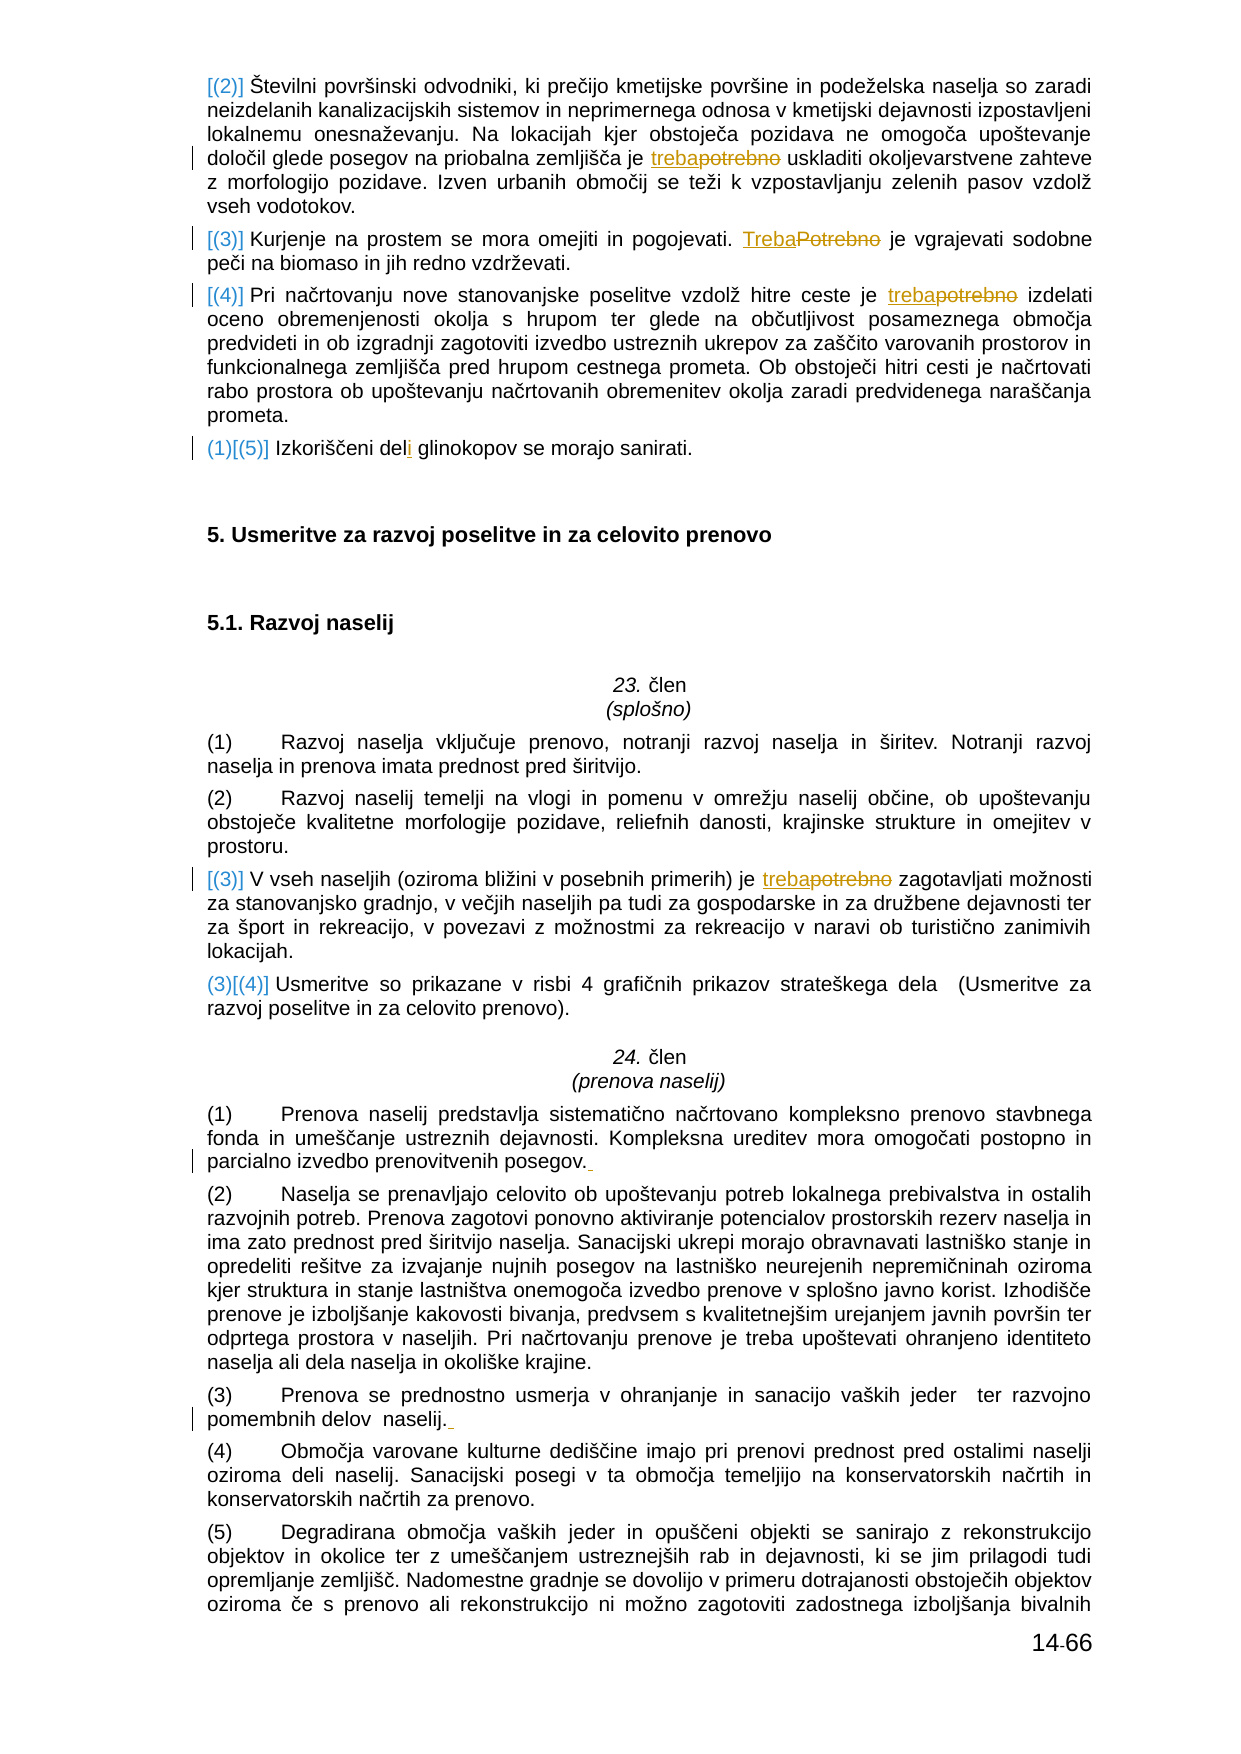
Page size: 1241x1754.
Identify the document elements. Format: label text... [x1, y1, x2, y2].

list V vseh naseljih (oziroma bližini v posebnih primerih) je zagotavljati možnosti za stanovanjsko gradnjo, v večjih naseljih pa tudi za gospodarske in za družbene dejavnosti ter za šport in rekreacijo, v povezavi z možnostmi za rekreacijo v naravi ob turistično zanimivih lokacijah. [207, 867, 1092, 963]
list 5. Usmeritve za razvoj poselitve in za celovito prenovo [207, 522, 1092, 547]
list Razvoj naselij temelji na vlogi in pomenu v omrežju naselij občine, ob upoštevanju obstoječe kvalitetne morfologije pozidave, reliefnih danosti, krajinske strukture in omejitev v prostoru. [207, 786, 1092, 858]
text (prenova naselij) [207, 1068, 1092, 1092]
list Kurjenje na prostem se mora omejiti in pogojevati. je vgrajevati sodobne peči na biomaso in jih redno vzdrževati. [207, 226, 1092, 274]
list Številni površinski odvodniki, ki prečijo kmetijske površine in podeželska naselja so zaradi neizdelanih kanalizacijskih sistemov in neprimernega odnosa v kmetijski dejavnosti izpostavljeni lokalnemu onesnaževanju. Na lokacijah kjer obstoječa pozidava ne omogoča upoštevanje določil glede posegov na priobalna zemljišča je uskladiti okoljevarstvene zahteve z morfologijo pozidave. Izven urbanih območij se teži k vzpostavljanju zelenih pasov vzdolž vseh vodotokov. [207, 74, 1092, 218]
list člen [207, 1044, 1092, 1068]
list 5.1. Razvoj naselij [207, 610, 1092, 635]
list Usmeritve so prikazane v risbi 4 grafičnih prikazov strateškega dela (Usmeritve za razvoj poselitve in za celovito prenovo). [207, 972, 1092, 1019]
list Prenova se prednostno usmerja v ohranjanje in sanacijo vaških jeder ter razvojno pomembnih delov naselij. [207, 1383, 1092, 1431]
list Izkoriščeni del glinokopov se morajo sanirati. [207, 436, 1092, 460]
text (splošno) [207, 697, 1092, 721]
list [207, 1520, 1092, 1616]
list Pri načrtovanju nove stanovanjske poselitve vzdolž hitre ceste je izdelati oceno obremenjenosti okolja s hrupom ter glede na občutljivost posameznega območja predvideti in ob izgradnji zagotoviti izvedbo ustreznih ukrepov za zaščito varovanih prostorov in funkcionalnega zemljišča pred hrupom cestnega prometa. Ob obstoječi hitri cesti je načrtovati rabo prostora ob upoštevanju načrtovanih obremenitev okolja zaradi predvidenega naraščanja prometa. [207, 283, 1092, 427]
list Prenova naselij predstavlja sistematično načrtovano kompleksno prenovo stavbnega fonda in umeščanje ustreznih dejavnosti. Kompleksna ureditev mora omogočati postopno in parcialno izvedbo prenovitvenih posegov. [207, 1101, 1092, 1173]
list Razvoj naselja vključuje prenovo, notranji razvoj naselja in širitev. Notranji razvoj naselja in prenova imata prednost pred širitvijo. [207, 729, 1092, 777]
list člen [207, 673, 1092, 697]
list Naselja se prenavljajo celovito ob upoštevanju potreb lokalnega prebivalstva in ostalih razvojnih potreb. Prenova zagotovi ponovno aktiviranje potencialov prostorskih rezerv naselja in ima zato prednost pred širitvijo naselja. Sanacijski ukrepi morajo obravnavati lastniško stanje in opredeliti rešitve za izvajanje nujnih posegov na lastniško neurejenih nepremičninah oziroma kjer struktura in stanje lastništva onemogoča izvedbo prenove v splošno javno korist. Izhodišče prenove je izboljšanje kakovosti bivanja, predvsem s kvalitetnejšim urejanjem javnih površin ter odprtega prostora v naseljih. Pri načrtovanju prenove je treba upoštevati ohranjeno identiteto naselja ali dela naselja in okoliške krajine. [207, 1182, 1092, 1374]
list Območja varovane kulturne dediščine imajo pri prenovi prednost pred ostalimi naselji oziroma deli naselij. Sanacijski posegi v ta območja temeljijo na konservatorskih načrtih in konservatorskih načrtih za prenovo. [207, 1439, 1092, 1511]
